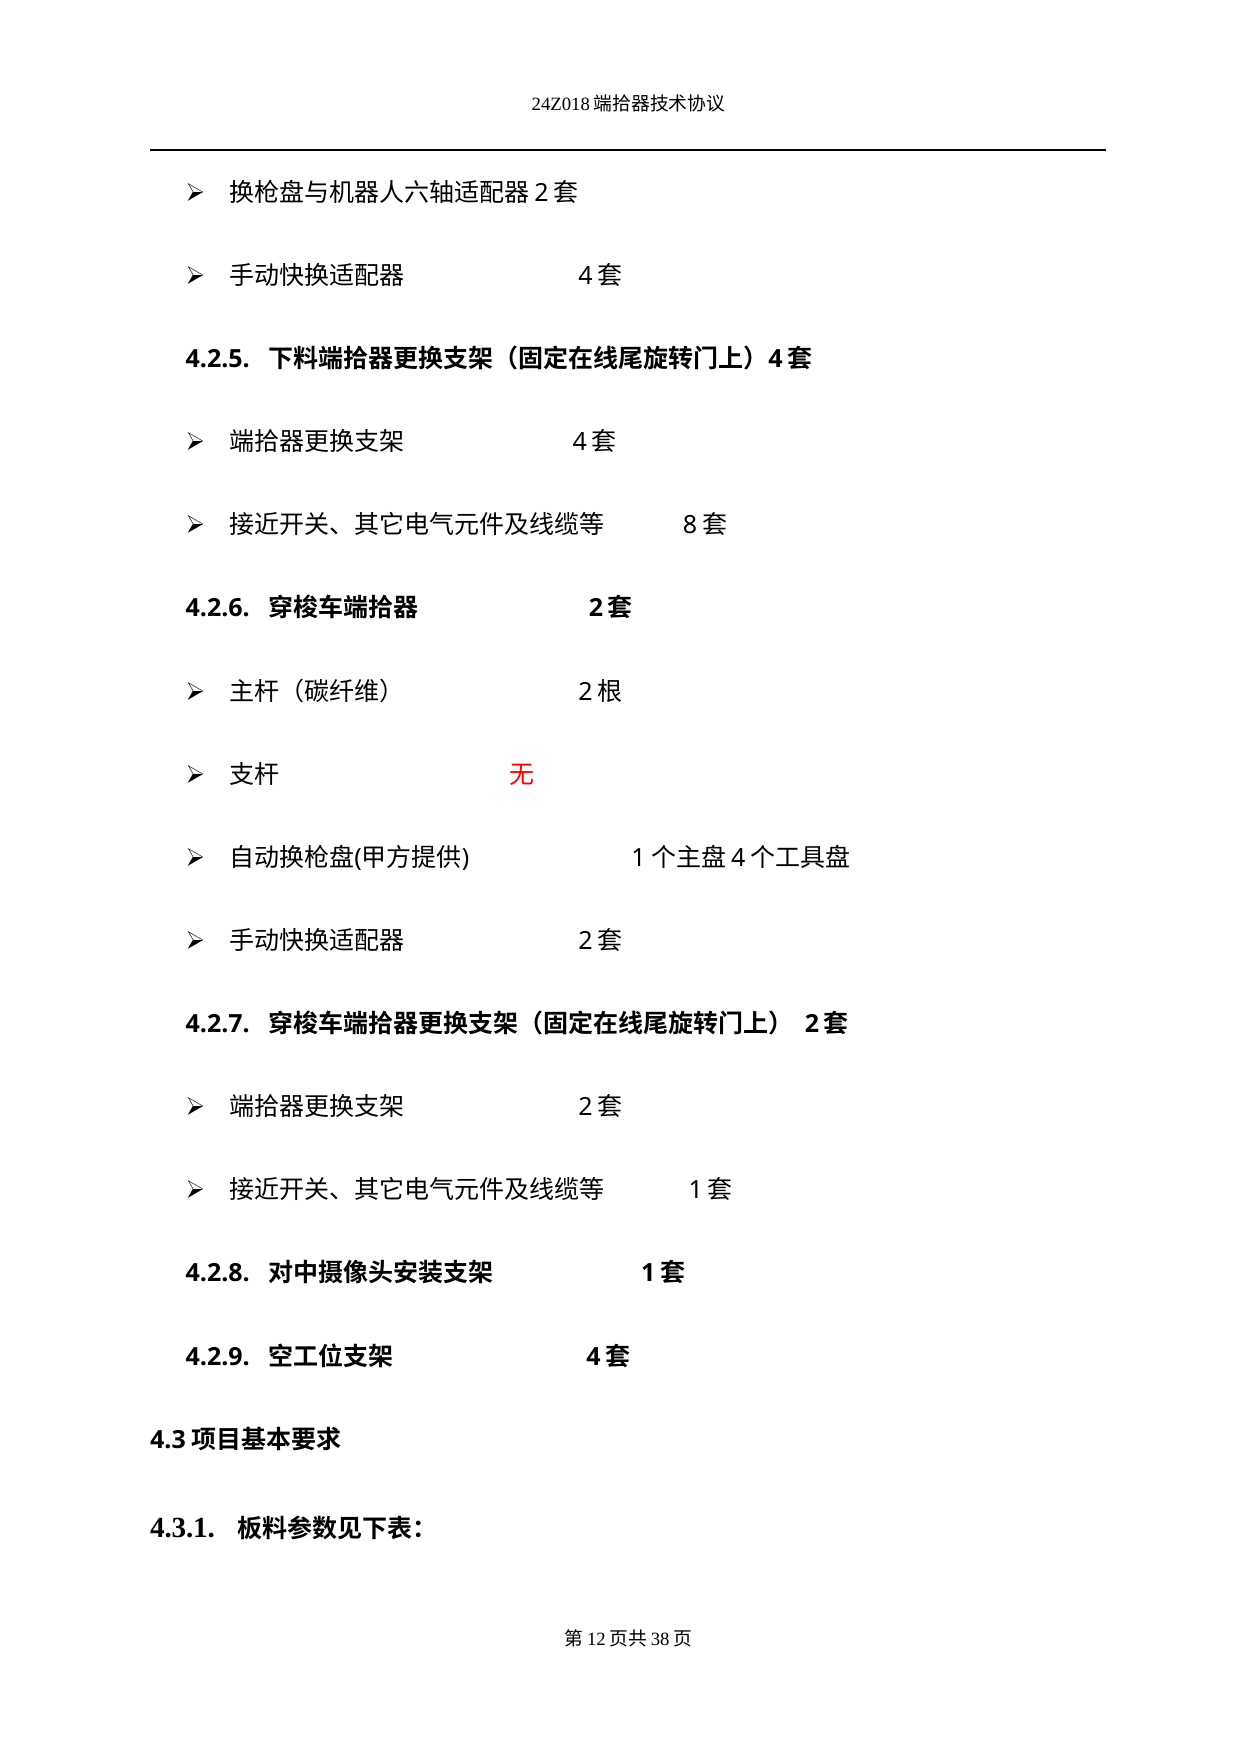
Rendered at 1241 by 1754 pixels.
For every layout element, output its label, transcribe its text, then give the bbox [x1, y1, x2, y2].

list 自动换枪盘(甲方提供) 1个主盘4个工具盘 [185, 823, 1106, 888]
list 端拾器更换支架 4套 [185, 407, 1106, 472]
list 手动快换适配器 4套 [185, 241, 1106, 306]
list 穿梭车端拾器更换支架（固定在线尾旋转门上） 2套 [185, 989, 1106, 1054]
list 手动快换适配器 2套 [185, 906, 1106, 971]
list 端拾器更换支架 2套 [185, 1072, 1106, 1137]
list 换枪盘与机器人六轴适配器2套 [185, 158, 1106, 223]
list 主杆（碳纤维） 2根 [185, 657, 1106, 722]
title 4.3项目基本要求 [150, 1405, 1106, 1470]
list 空工位支架 4套 [185, 1322, 1106, 1387]
list 对中摄像头安装支架 1套 [185, 1238, 1106, 1303]
list 穿梭车端拾器 2套 [185, 573, 1106, 638]
list 板料参数见下表： [150, 1494, 1106, 1559]
list 接近开关、其它电气元件及线缆等 8套 [185, 490, 1106, 555]
list 支杆 无 [185, 740, 1106, 805]
list 接近开关、其它电气元件及线缆等 1套 [185, 1155, 1106, 1220]
list 下料端拾器更换支架（固定在线尾旋转门上）4套 [185, 324, 1106, 389]
